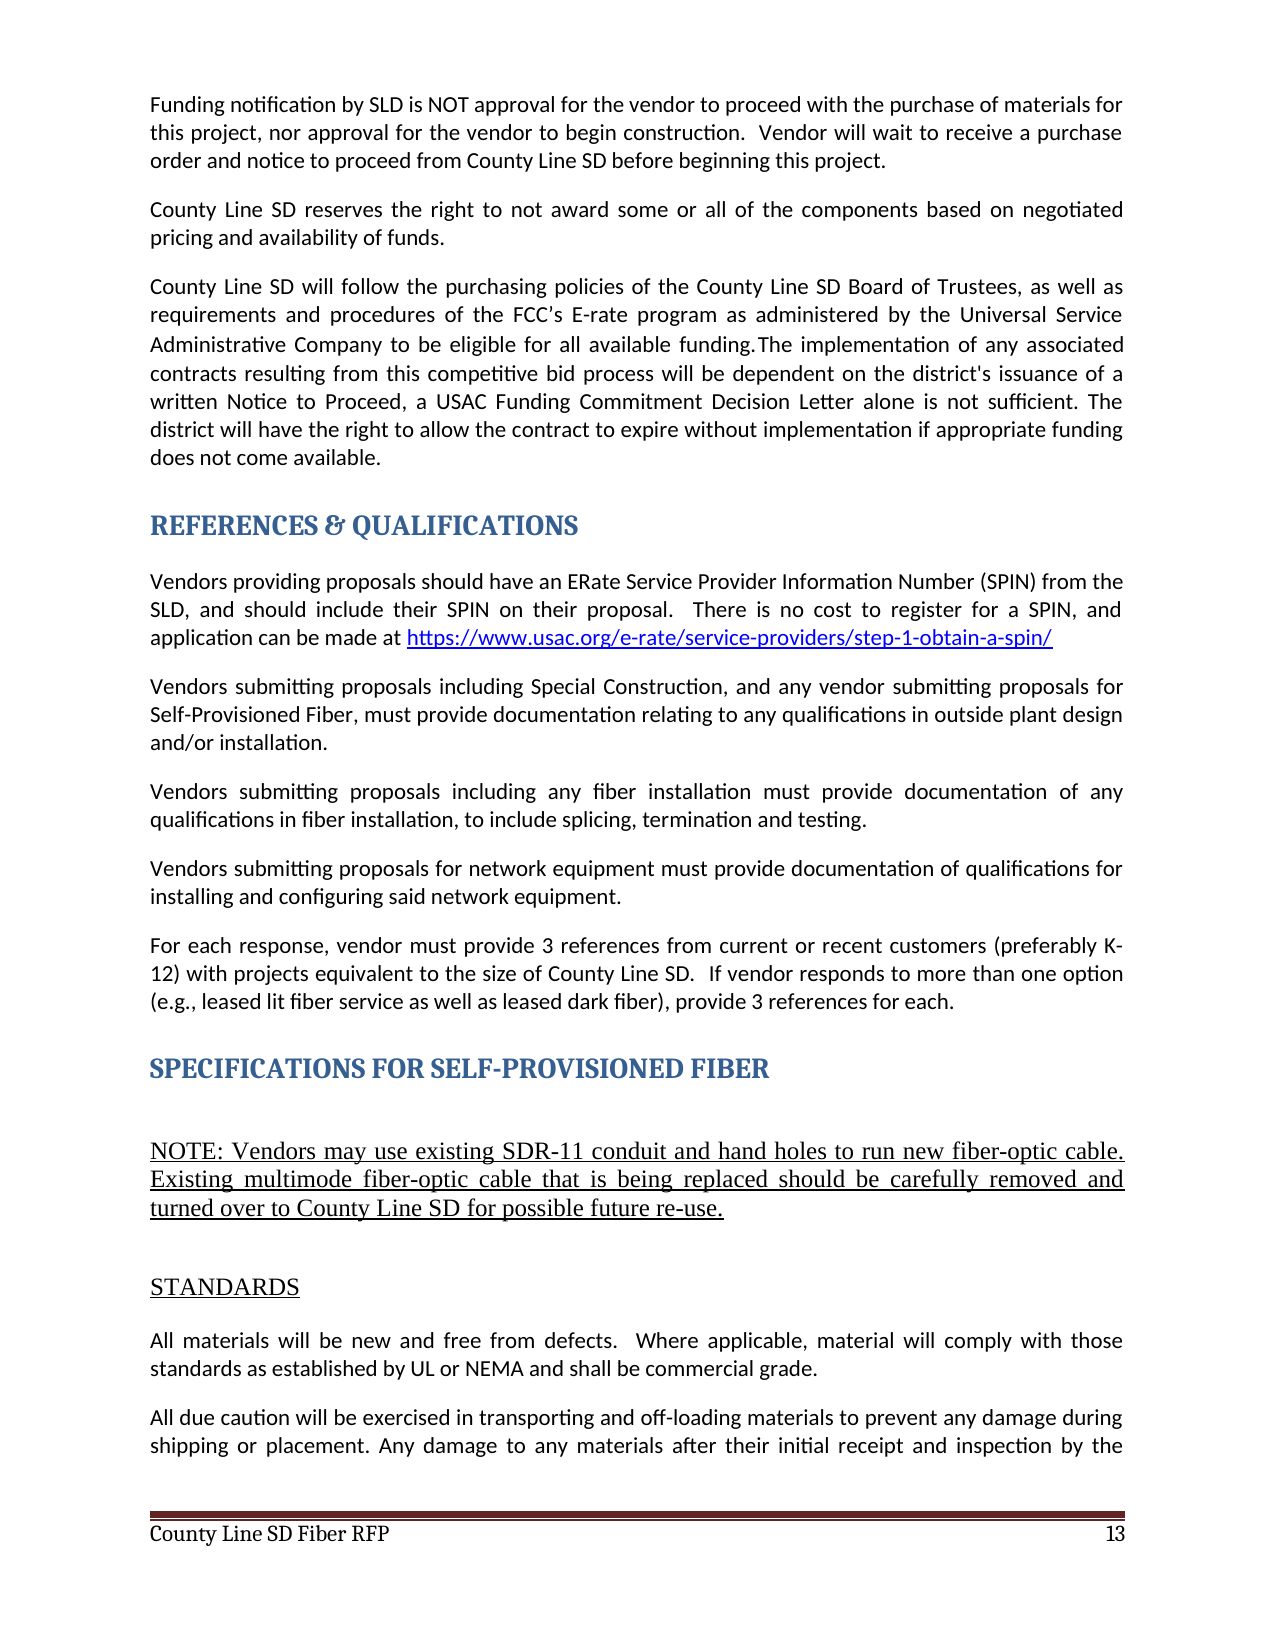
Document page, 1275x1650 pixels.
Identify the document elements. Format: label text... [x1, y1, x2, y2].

text For each response, vendor must provide 3 references from current or recent customers (preferably K-12) with projects equivalent to the size of County Line SD. If vendor responds to more than one option (e.g., leased lit fiber service as well as leased dark fiber), provide 3 references for each. [150, 931, 1125, 1015]
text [150, 1403, 1125, 1459]
text County Line SD will follow the purchasing policies of the County Line SD Board of Trustees, as well as requirements and procedures of the FCC’s E-rate program as administered by the Universal Service Administrative Company to be eligible for all available funding. The implementation of any associated contracts resulting from this competitive bid process will be dependent on the district's issuance of a written Notice to Proceed, a USAC Funding Commitment Decision Letter alone is not sufficient. The district will have the right to allow the contract to expire without implementation if appropriate funding does not come available. [150, 272, 1125, 471]
text All materials will be new and free from defects. Where applicable, material will comply with those standards as established by UL or NEMA and shall be commercial grade. [150, 1326, 1125, 1382]
subtitle NOTE: Vendors may use existing SDR-11 conduit and hand holes to run new fiber-optic cable. Existing multimode fiber-optic cable that is being replaced should be carefully removed and turned over to County Line SD for possible future re-use. [150, 1162, 1125, 1189]
text Vendors submitting proposals including Special Construction, and any vendor submitting proposals for Self-Provisioned Fiber, must provide documentation relating to any qualifications in outside plant design and/or installation. [150, 672, 1125, 756]
text Vendors providing proposals should have an ERate Service Provider Information Number (SPIN) from the SLD, and should include their SPIN on their proposal. There is no cost to register for a SPIN, and application can be made at https://www.usac.org/e-rate/service-providers/step-1-obtain-a-spin/ [150, 567, 1125, 651]
subtitle NOTE: Vendors may use existing SDR-11 conduit and hand holes to run new fiber-optic cable. Existing multimode fiber-optic cable that is being replaced should be carefully removed and turned over to County Line SD for possible future re-use. [150, 1191, 1125, 1222]
subtitle REFERENCES & QUALIFICATIONS [150, 509, 1125, 542]
text County Line SD reserves the right to not award some or all of the components based on negotiated pricing and availability of funds. [150, 195, 1125, 251]
text Funding notification by SLD is NOT approval for the vendor to proceed with the purchase of materials for this project, nor approval for the vendor to begin construction. Vendor will wait to receive a purchase order and notice to proceed from County Line SD before beginning this project. [150, 90, 1125, 174]
subtitle STANDARDS [150, 1272, 1125, 1301]
subtitle NOTE: Vendors may use existing SDR-11 conduit and hand holes to run new fiber-optic cable. Existing multimode fiber-optic cable that is being replaced should be carefully removed and turned over to County Line SD for possible future re-use. [150, 1136, 1125, 1161]
text Vendors submitting proposals for network equipment must provide documentation of qualifications for installing and configuring said network equipment. [150, 854, 1125, 910]
subtitle SPECIFICATIONS FOR SELF-PROVISIONED FIBER [150, 1052, 1125, 1086]
text Vendors submitting proposals including any fiber installation must provide documentation of any qualifications in fiber installation, to include splicing, termination and testing. [150, 777, 1125, 833]
